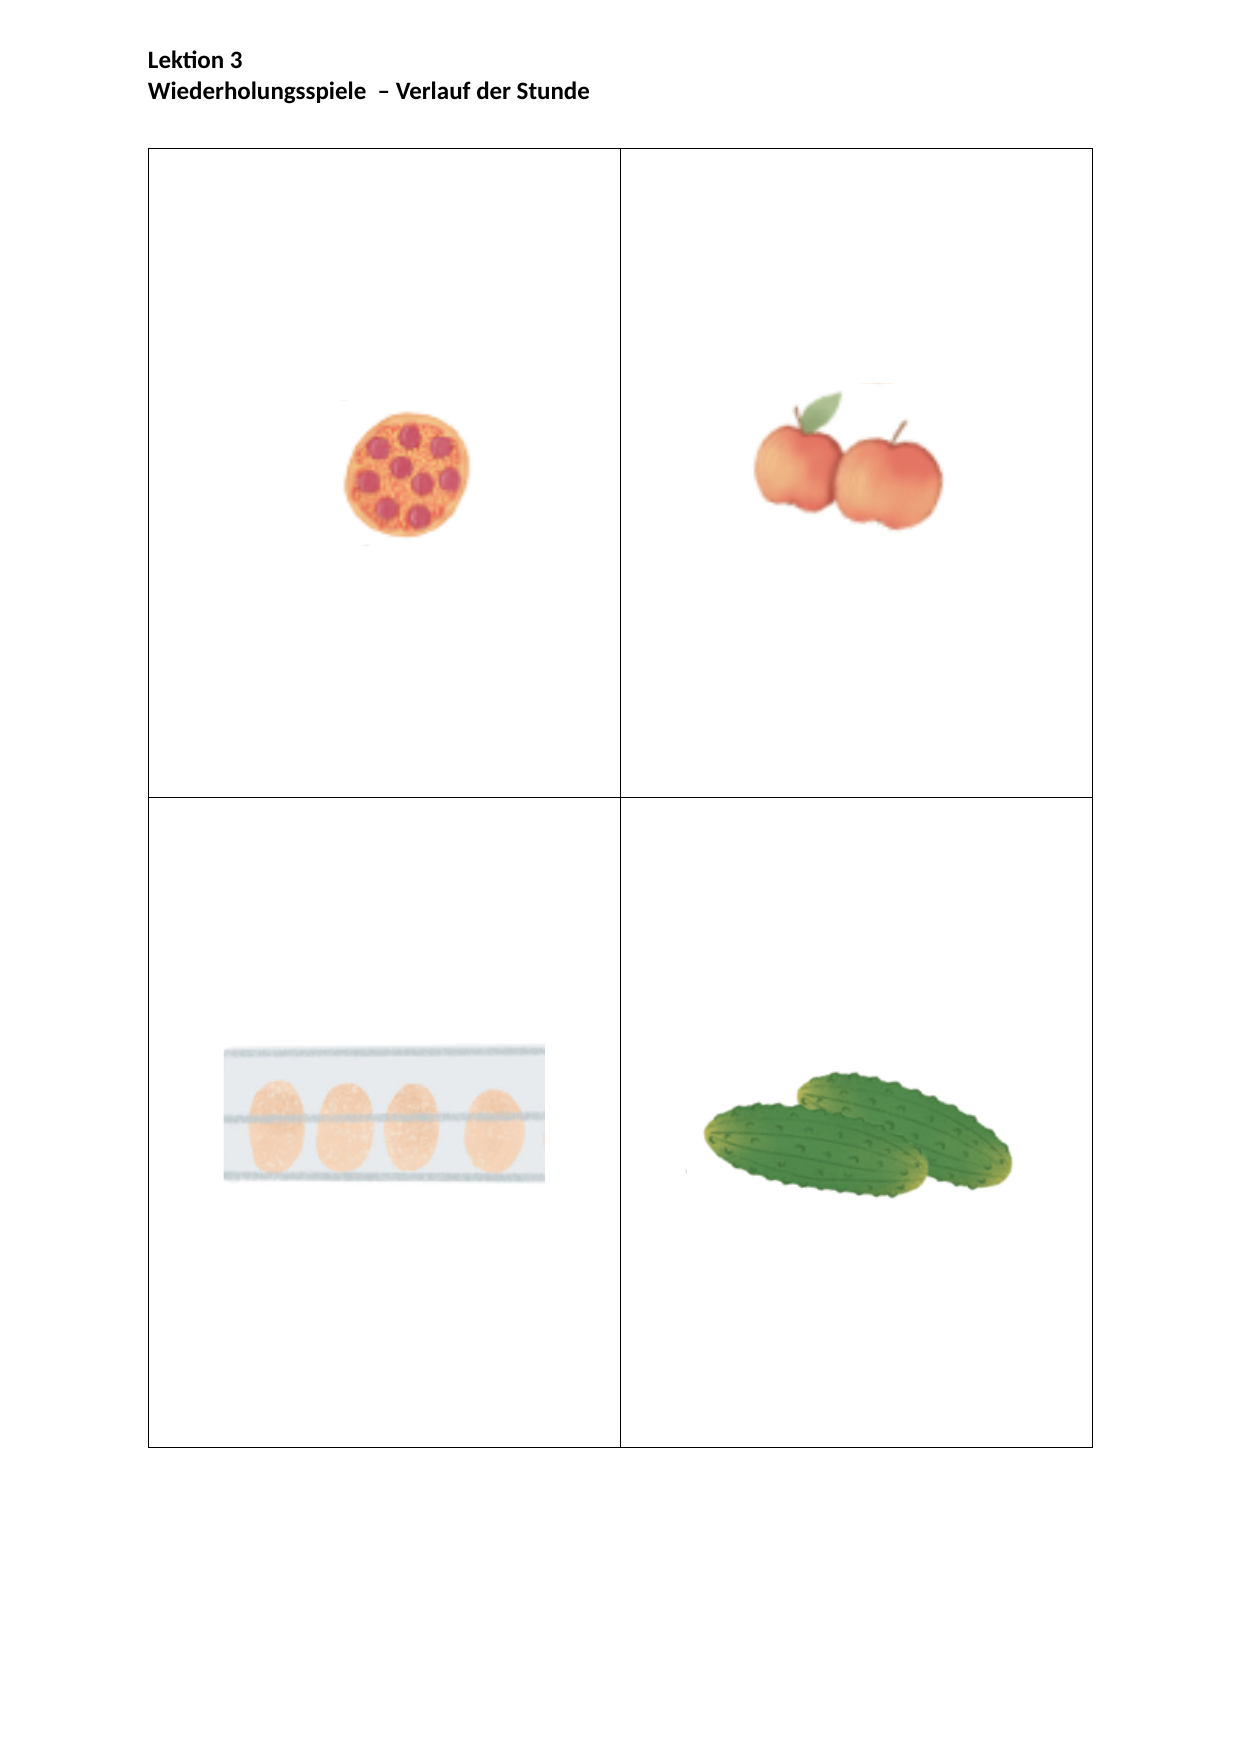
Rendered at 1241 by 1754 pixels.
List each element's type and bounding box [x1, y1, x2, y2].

table_cell [149, 798, 620, 1447]
table_cell [621, 798, 1092, 1447]
picture [717, 383, 995, 563]
table_cell [149, 149, 620, 797]
table_cell [621, 149, 1092, 797]
picture [685, 1040, 1027, 1206]
picture [223, 1042, 545, 1203]
picture [242, 400, 526, 546]
